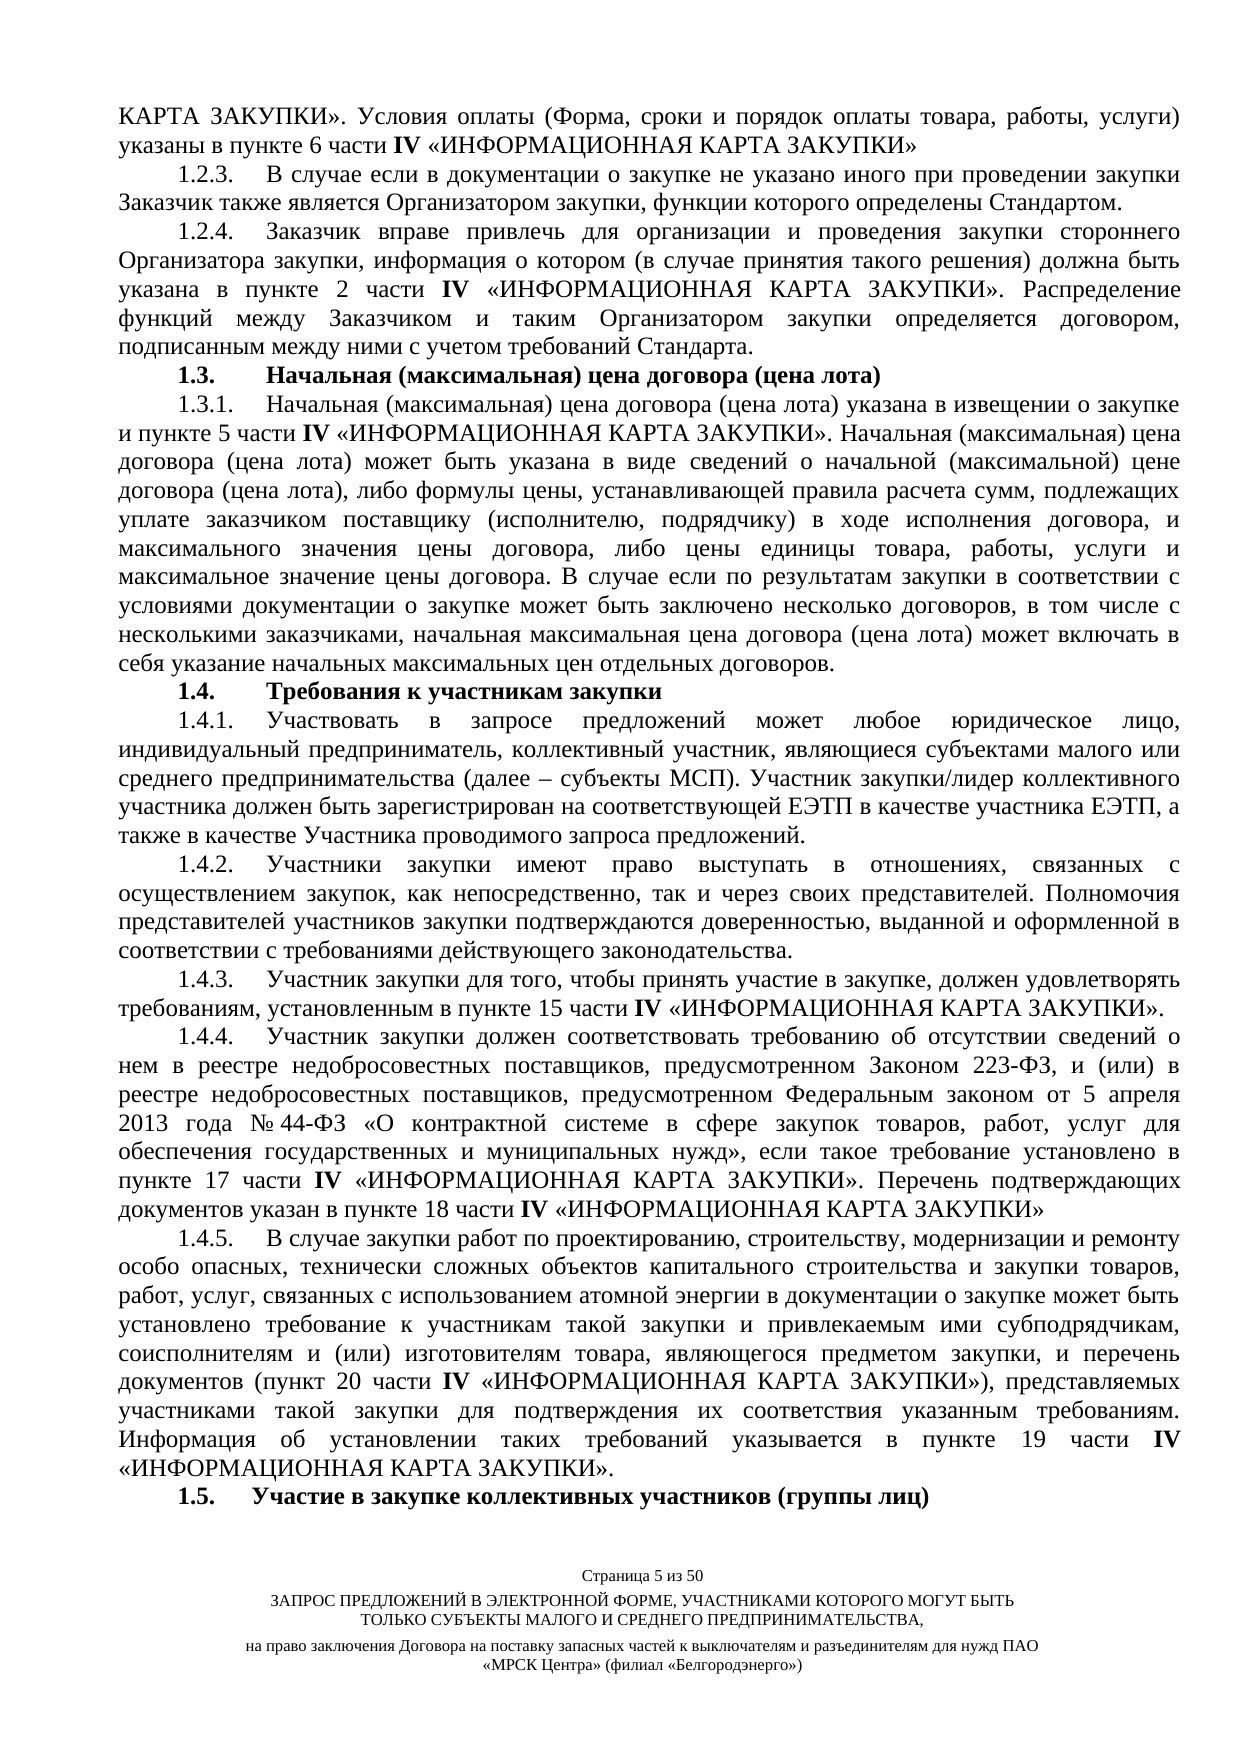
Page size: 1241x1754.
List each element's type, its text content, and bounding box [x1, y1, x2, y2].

subtitle Участие в закупке коллективных участников (группы лиц) [118, 1481, 1181, 1510]
subtitle Участник закупки должен соответствовать требованию об отсутствии сведений о нем в реестре недобросовестных поставщиков, предусмотренном Законом 223-ФЗ, и (или) в реестре недобросовестных поставщиков, предусмотренном Федеральным законом от 5 апреля 2013 года № 44-ФЗ «О контрактной системе в сфере закупок товаров, работ, услуг для обеспечения государственных и муниципальных нужд», если такое требование установлено в пункте 17 части IV «ИНФОРМАЦИОННАЯ КАРТА ЗАКУПКИ». Перечень подтверждающих документов указан в пункте 18 части IV «ИНФОРМАЦИОННАЯ КАРТА ЗАКУПКИ» [118, 1021, 1181, 1223]
subtitle Начальная (максимальная) цена договора (цена лота) [118, 360, 1181, 389]
subtitle Заказчик вправе привлечь для организации и проведения закупки стороннего Организатора закупки, информация о котором (в случае принятия такого решения) должна быть указана в пункте 2 части IV «ИНФОРМАЦИОННАЯ КАРТА ЗАКУПКИ». Распределение функций между Заказчиком и таким Организатором закупки определяется договором, подписанным между ними с учетом требований Стандарта. [118, 216, 1181, 360]
subtitle В случае закупки работ по проектированию, строительству, модернизации и ремонту особо опасных, технически сложных объектов капитального строительства и закупки товаров, работ, услуг, связанных с использованием атомной энергии в документации о закупке может быть установлено требование к участникам такой закупки и привлекаемым ими субподрядчикам, соисполнителям и (или) изготовителям товара, являющегося предметом закупки, и перечень документов (пункт 20 части IV «ИНФОРМАЦИОННАЯ КАРТА ЗАКУПКИ»), представляемых участниками такой закупки для подтверждения их соответствия указанным требованиям. Информация об установлении таких требований указывается в пункте 19 части IV «ИНФОРМАЦИОННАЯ КАРТА ЗАКУПКИ». [118, 1223, 1181, 1481]
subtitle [118, 101, 1181, 159]
subtitle Требования к участникам закупки [118, 676, 1181, 705]
subtitle Участник закупки для того, чтобы принять участие в закупке, должен удовлетворять требованиям, установленным в пункте 15 части IV «ИНФОРМАЦИОННАЯ КАРТА ЗАКУПКИ». [118, 964, 1181, 1021]
subtitle Участвовать в запросе предложений может любое юридическое лицо, индивидуальный предприниматель, коллективный участник, являющиеся субъектами малого или среднего предпринимательства (далее – субъекты МСП). Участник закупки/лидер коллективного участника должен быть зарегистрирован на соответствующей ЕЭТП в качестве участника ЕЭТП, а также в качестве Участника проводимого запроса предложений. [118, 705, 1181, 849]
subtitle В случае если в документации о закупке не указано иного при проведении закупки Заказчик также является Организатором закупки, функции которого определены Стандартом. [118, 159, 1181, 216]
subtitle Начальная (максимальная) цена договора (цена лота) указана в извещении о закупке и пункте 5 части IV «ИНФОРМАЦИОННАЯ КАРТА ЗАКУПКИ». Начальная (максимальная) цена договора (цена лота) может быть указана в виде сведений о начальной (максимальной) цене договора (цена лота), либо формулы цены, устанавливающей правила расчета сумм, подлежащих уплате заказчиком поставщику (исполнителю, подрядчику) в ходе исполнения договора, и максимального значения цены договора, либо цены единицы товара, работы, услуги и максимальное значение цены договора. В случае если по результатам закупки в соответствии с условиями документации о закупке может быть заключено несколько договоров, в том числе с несколькими заказчиками, начальная максимальная цена договора (цена лота) может включать в себя указание начальных максимальных цен отдельных договоров. [118, 389, 1181, 676]
subtitle Участники закупки имеют право выступать в отношениях, связанных с осуществлением закупок, как непосредственно, так и через своих представителей. Полномочия представителей участников закупки подтверждаются доверенностью, выданной и оформленной в соответствии с требованиями действующего законодательства. [118, 849, 1181, 964]
